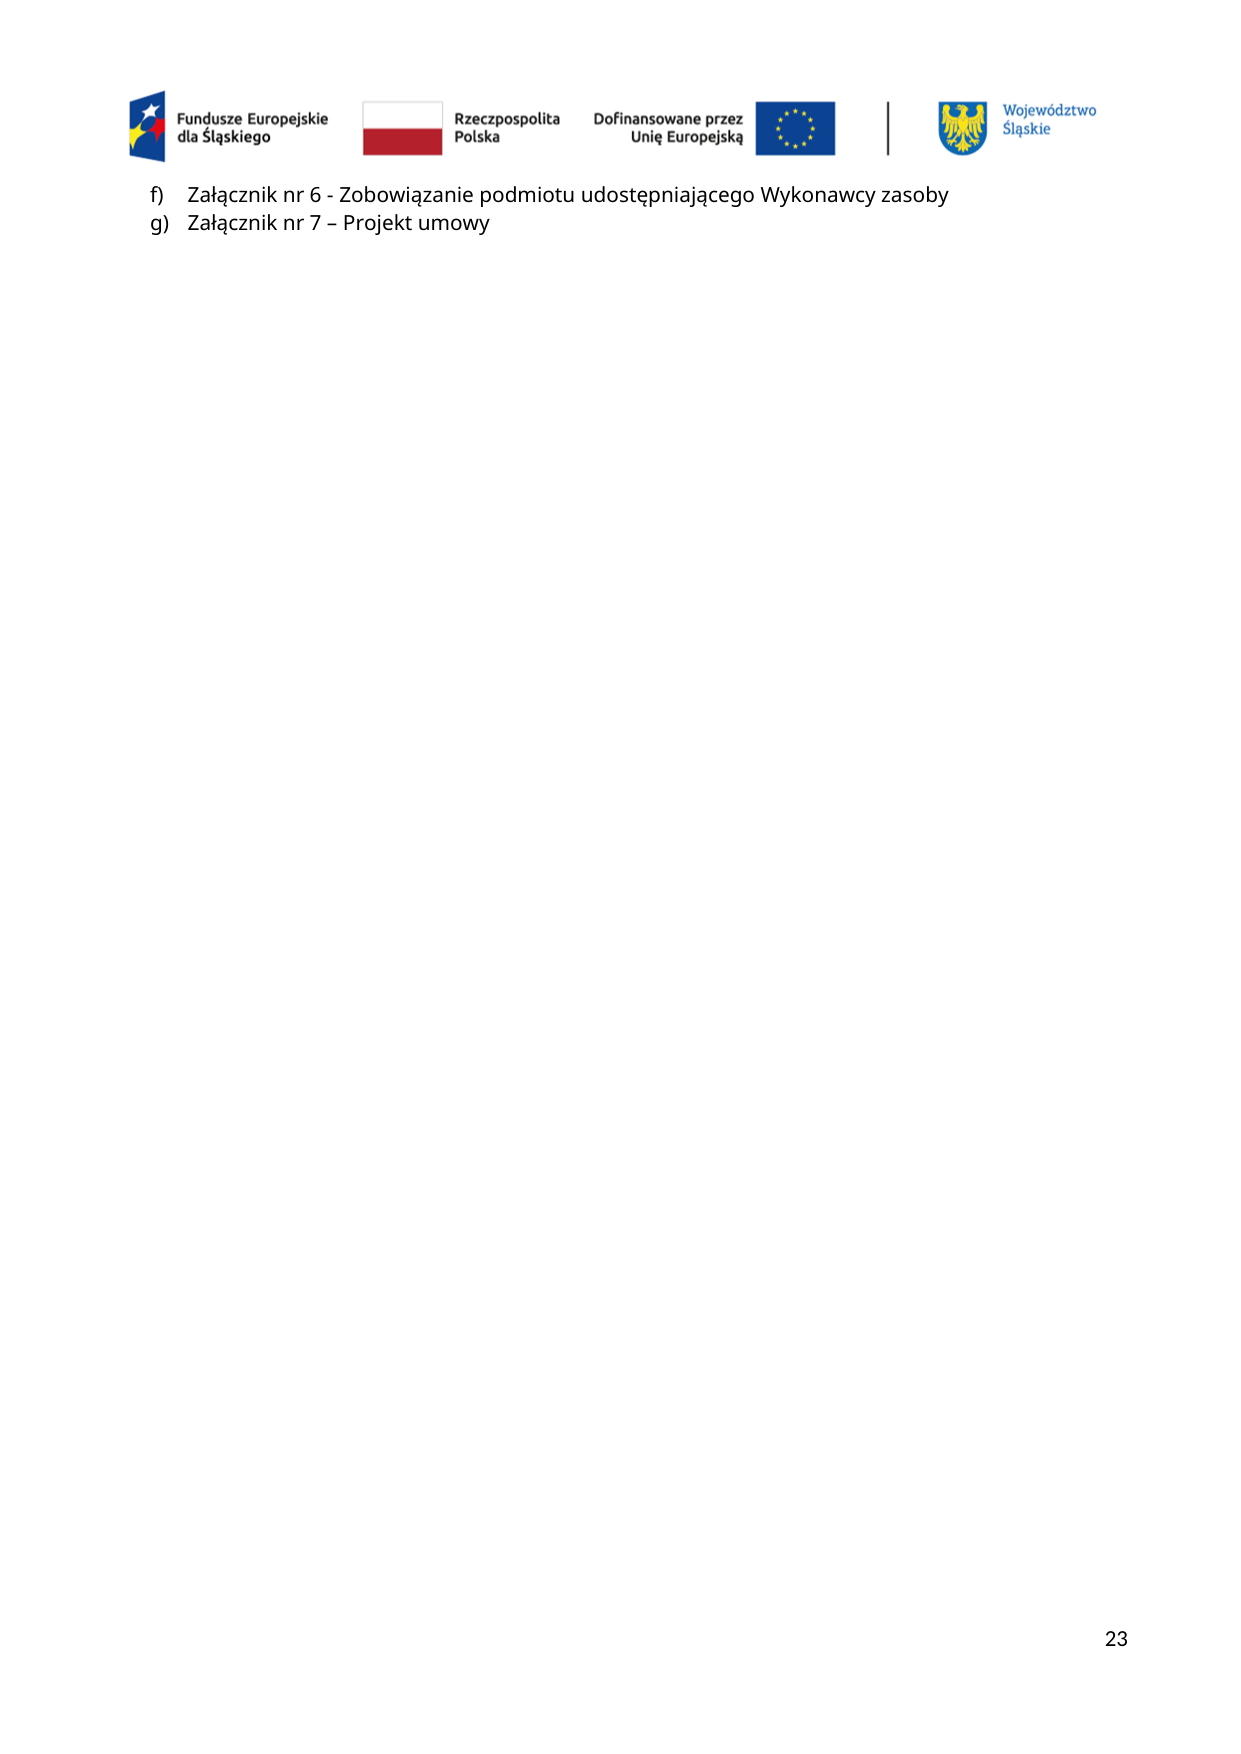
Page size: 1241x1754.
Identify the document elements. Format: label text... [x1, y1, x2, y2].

list Załącznik nr 6 - Zobowiązanie podmiotu udostępniającego Wykonawcy zasoby [150, 180, 1128, 208]
list Załącznik nr 7 – Projekt umowy [150, 208, 1128, 237]
